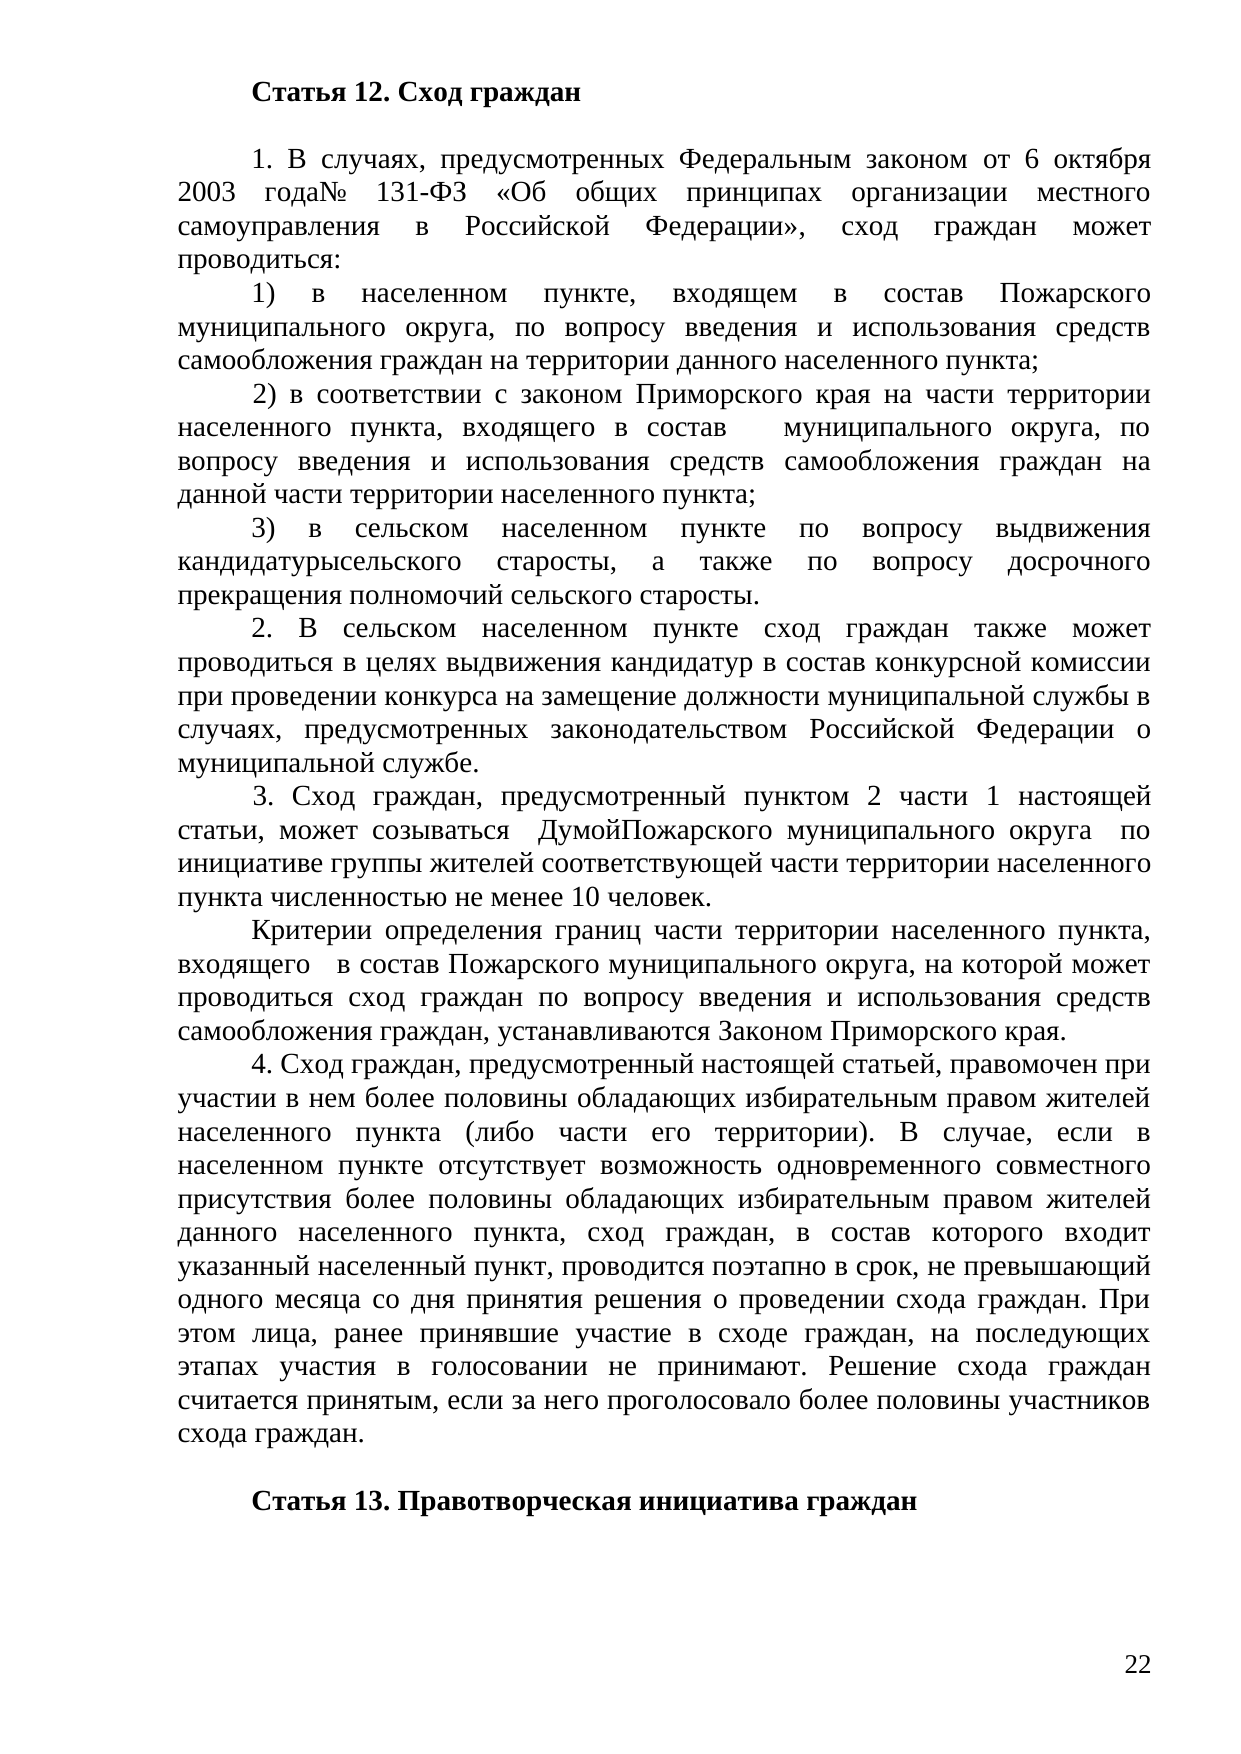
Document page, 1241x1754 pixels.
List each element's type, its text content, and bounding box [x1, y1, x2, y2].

text 4. Сход граждан, предусмотренный настоящей статьей, правомочен при участии в нем более половины обладающих избирательным правом жителей населенного пункта (либо части его территории). В случае, если в населенном пункте отсутствует возможность одновременного совместного присутствия более половины обладающих избирательным правом жителей данного населенного пункта, сход граждан, в состав которого входит указанный населенный пункт, проводится поэтапно в срок, не превышающий одного месяца со дня принятия решения о проведении схода граждан. При этом лица, ранее принявшие участие в сходе граждан, на последующих этапах участия в голосовании не принимают. Решение схода граждан считается принятым, если за него проголосовало более половины участников схода граждан. [177, 1047, 1152, 1449]
text 3) в сельском населенном пункте по вопросу выдвижения кандидатурысельского старосты, а также по вопросу досрочного прекращения полномочий сельского старосты. [177, 510, 1152, 611]
text Критерии определения границ части территории населенного пункта, входящего в состав Пожарского муниципального округа, на которой может проводиться сход граждан по вопросу введения и использования средств самообложения граждан, устанавливаются Законом Приморского края. [177, 912, 1152, 1047]
text 1) в населенном пункте, входящем в состав Пожарского муниципального округа, по вопросу введения и использования средств самообложения граждан на территории данного населенного пункта; [177, 275, 1152, 376]
text 2. В сельском населенном пункте сход граждан также может проводиться в целях выдвижения кандидатур в состав конкурсной комиссии при проведении конкурса на замещение должности муниципальной службы в случаях, предусмотренных законодательством Российской Федерации о муниципальной службе. [177, 611, 1152, 778]
text 3. Сход граждан, предусмотренный пунктом 2 части 1 настоящей статьи, может созываться ДумойПожарского муниципального округа по инициативе группы жителей соответствующей части территории населенного пункта численностью не менее 10 человек. [177, 778, 1152, 912]
text 2) в соответствии с законом Приморского края на части территории населенного пункта, входящего в состав муниципального округа, по вопросу введения и использования средств самообложения граждан на данной части территории населенного пункта; [177, 376, 1152, 510]
text Статья 12. Сход граждан [177, 74, 1152, 107]
text 1. В случаях, предусмотренных Федеральным законом от 6 октября 2003 года№ 131-ФЗ «Об общих принципах организации местного самоуправления в Российской Федерации», сход граждан может проводиться: [177, 141, 1152, 275]
text Статья 13. Правотворческая инициатива граждан [177, 1483, 1152, 1516]
